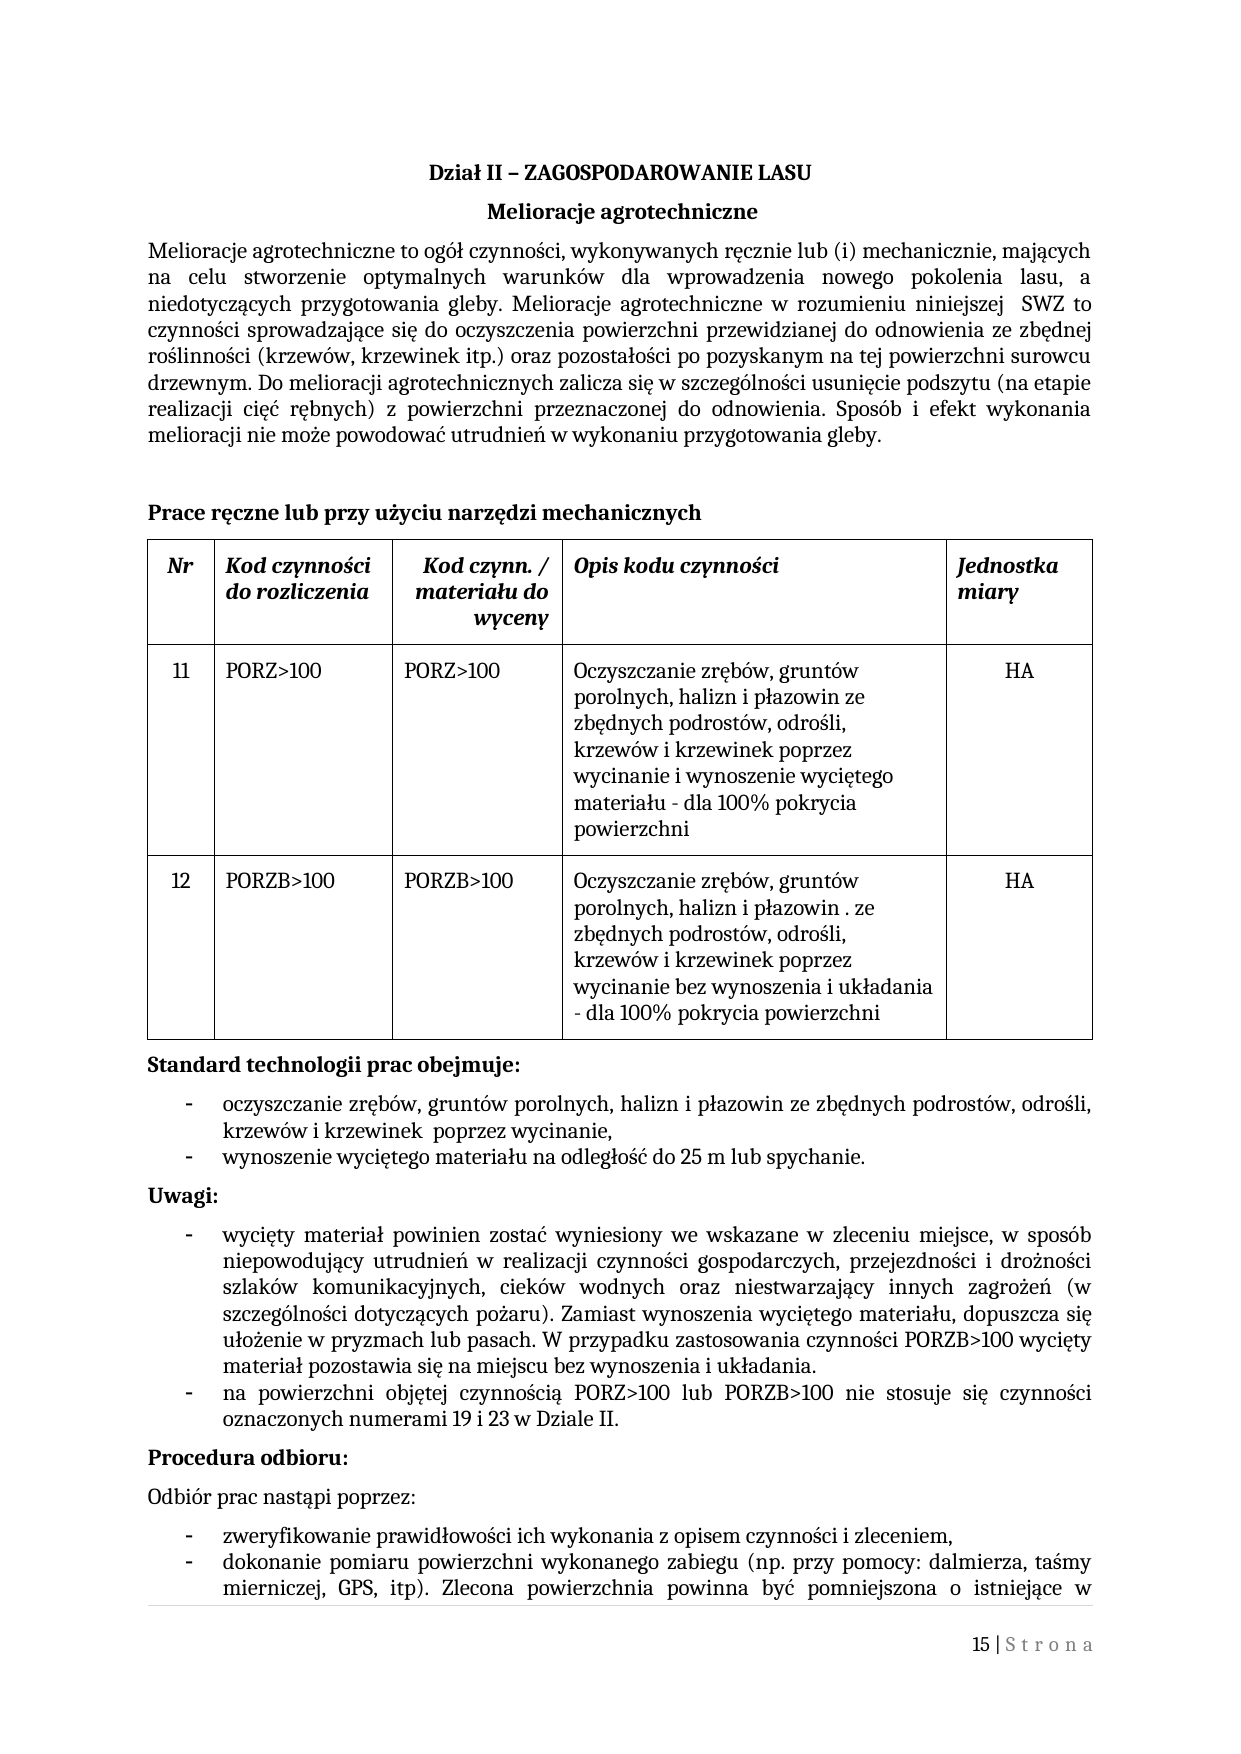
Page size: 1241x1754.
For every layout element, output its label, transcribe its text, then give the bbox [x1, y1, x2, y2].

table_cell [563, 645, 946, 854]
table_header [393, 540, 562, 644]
text Standard technologii prac obejmuje: [148, 1052, 1093, 1078]
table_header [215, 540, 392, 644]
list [185, 1549, 1093, 1602]
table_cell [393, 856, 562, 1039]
text Procedura odbioru: [148, 1445, 1093, 1471]
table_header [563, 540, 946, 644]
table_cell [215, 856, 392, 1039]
list zweryfikowanie prawidłowości ich wykonania z opisem czynności i zleceniem, [185, 1522, 1093, 1549]
text Melioracje agrotechniczne to ogół czynności, wykonywanych ręcznie lub (i) mechanicznie, mających na celu stworzenie optymalnych warunków dla wprowadzenia nowego pokolenia lasu, a niedotyczących przygotowania gleby. Melioracje agrotechniczne w rozumieniu niniejszej SWZ to czynności sprowadzające się do oczyszczenia powierzchni przewidzianej do odnowienia ze zbędnej roślinności (krzewów, krzewinek itp.) oraz pozostałości po pozyskanym na tej powierzchni surowcu drzewnym. Do melioracji agrotechnicznych zalicza się w szczególności usunięcie podszytu (na etapie realizacji cięć rębnych) z powierzchni przeznaczonej do odnowienia. Sposób i efekt wykonania melioracji nie może powodować utrudnień w wykonaniu przygotowania gleby. [148, 238, 1093, 449]
list oczyszczanie zrębów, gruntów porolnych, halizn i płazowin ze zbędnych podrostów, odrośli, krzewów i krzewinek poprzez wycinanie, [185, 1091, 1093, 1144]
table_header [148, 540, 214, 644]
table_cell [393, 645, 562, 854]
list wynoszenie wyciętego materiału na odległość do 25 m lub spychanie. [185, 1144, 1093, 1170]
list na powierzchni objętej czynnością PORZ>100 lub PORZB>100 nie stosuje się czynności oznaczonych numerami 19 i 23 w Dziale II. [185, 1379, 1093, 1432]
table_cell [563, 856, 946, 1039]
text Odbiór prac nastąpi poprzez: [148, 1484, 1093, 1510]
list wycięty materiał powinien zostać wyniesiony we wskazane w zleceniu miejsce, w sposób niepowodujący utrudnień w realizacji czynności gospodarczych, przejezdności i drożności szlaków komunikacyjnych, cieków wodnych oraz niestwarzający innych zagrożeń (w szczególności dotyczących pożaru). Zamiast wynoszenia wyciętego materiału, dopuszcza się ułożenie w pryzmach lub pasach. W przypadku zastosowania czynności PORZB>100 wycięty materiał pozostawia się na miejscu bez wynoszenia i układania. [185, 1221, 1093, 1379]
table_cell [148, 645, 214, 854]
text Melioracje agrotechniczne [148, 199, 1093, 225]
text Dział II – ZAGOSPODAROWANIE LASU [148, 160, 1093, 186]
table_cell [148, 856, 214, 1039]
text Uwagi: [148, 1183, 1093, 1209]
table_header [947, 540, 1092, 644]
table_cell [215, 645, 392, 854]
text Prace ręczne lub przy użyciu narzędzi mechanicznych [148, 500, 1093, 526]
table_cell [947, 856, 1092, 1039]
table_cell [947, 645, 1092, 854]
